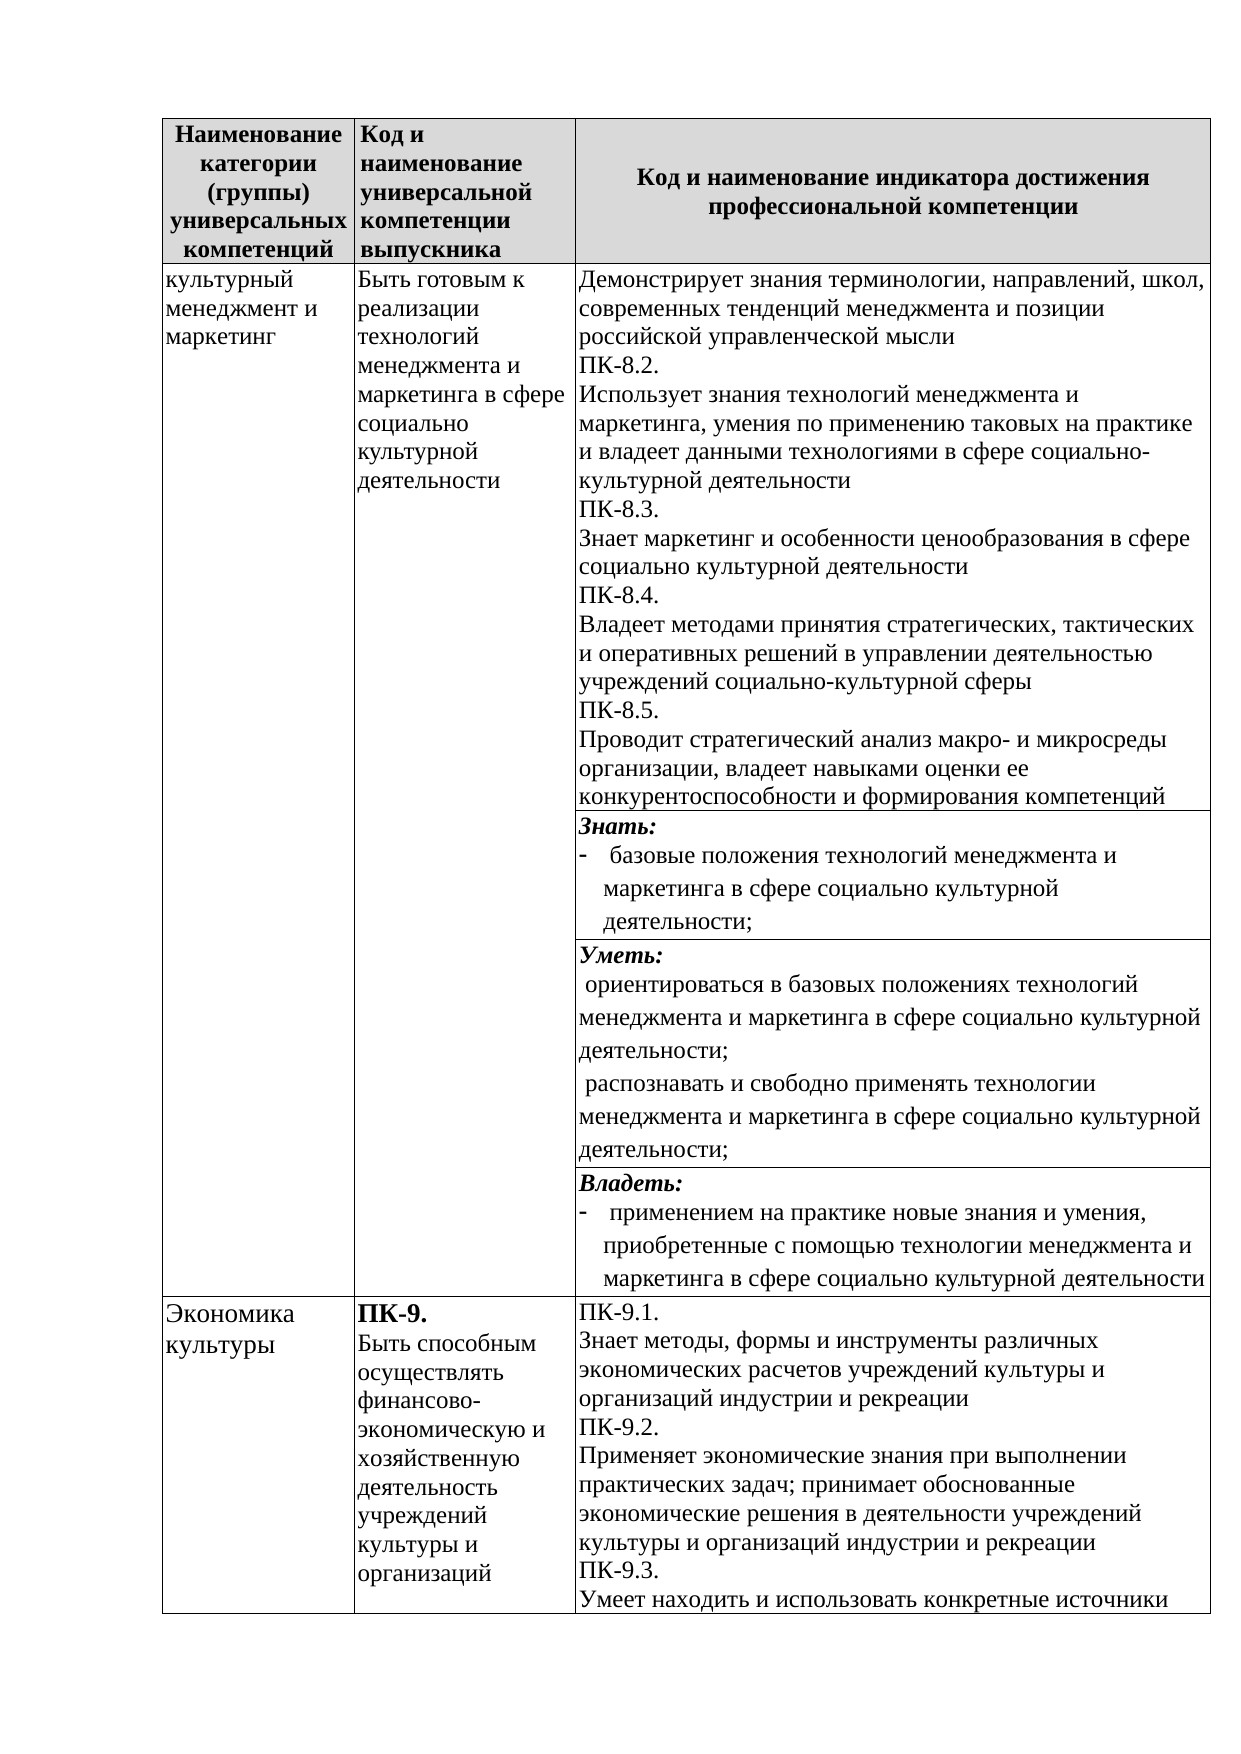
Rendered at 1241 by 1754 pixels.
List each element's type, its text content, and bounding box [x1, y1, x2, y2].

table_cell ПК-9. Быть способным осуществлять финансово-экономическую и хозяйственную деятельность учреждений культуры и организаций индустрии и рекреации [355, 1297, 575, 1613]
table_header Наименование категории (группы) универсальных компетенций [163, 119, 354, 263]
table_cell ПК-8. Быть готовым к реализации технологий менеджмента и маркетинга в сфере социально культурной деятельности [355, 264, 575, 1296]
table_cell Социально-культурный менеджмент и маркетинг [163, 264, 354, 1296]
table_cell Уметь: ориентироваться в базовых положениях технологий менеджмента и маркетинга в сфере социально культурной деятельности; распознавать и свободно применять технологии менеджмента и маркетинга в сфере социально культурной деятельности; [576, 940, 1210, 1167]
table_cell Знать: базовые положения технологий менеджмента и маркетинга в сфере социально культурной деятельности; [576, 811, 1210, 939]
table_header Код и наименование индикатора достижения профессиональной компетенции [576, 119, 1210, 263]
table_cell Экономика культуры [163, 1297, 354, 1613]
table_cell Владеть: применением на практике новые знания и умения, приобретенные с помощью технологии менеджмента и маркетинга в сфере социально культурной деятельности [576, 1168, 1210, 1296]
table_header Код и наименование универсальной компетенции выпускника [355, 119, 575, 263]
